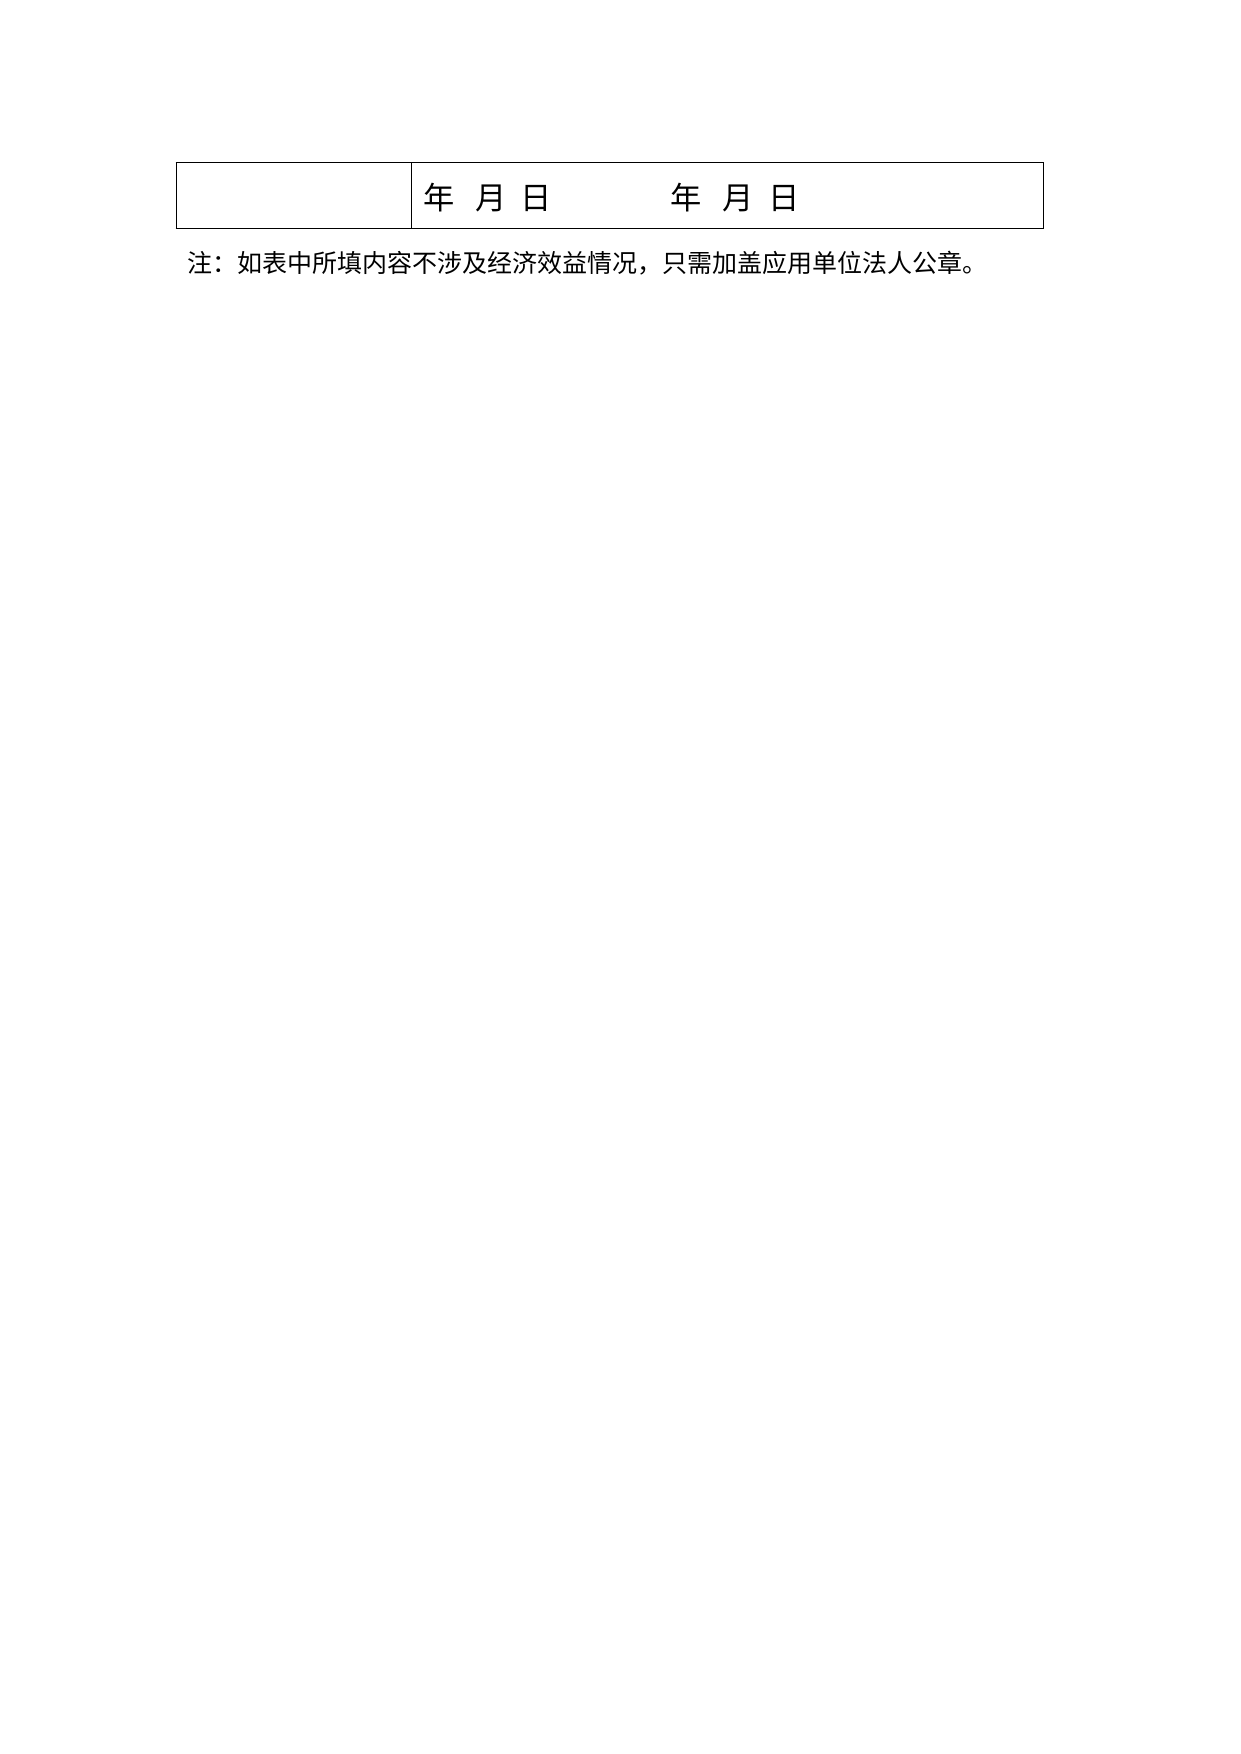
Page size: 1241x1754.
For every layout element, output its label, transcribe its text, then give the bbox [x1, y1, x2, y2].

text 注：如表中所填内容不涉及经济效益情况，只需加盖应用单位法人公章。 [187, 229, 1053, 294]
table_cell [412, 163, 1043, 228]
table_cell 声明 [177, 163, 411, 228]
